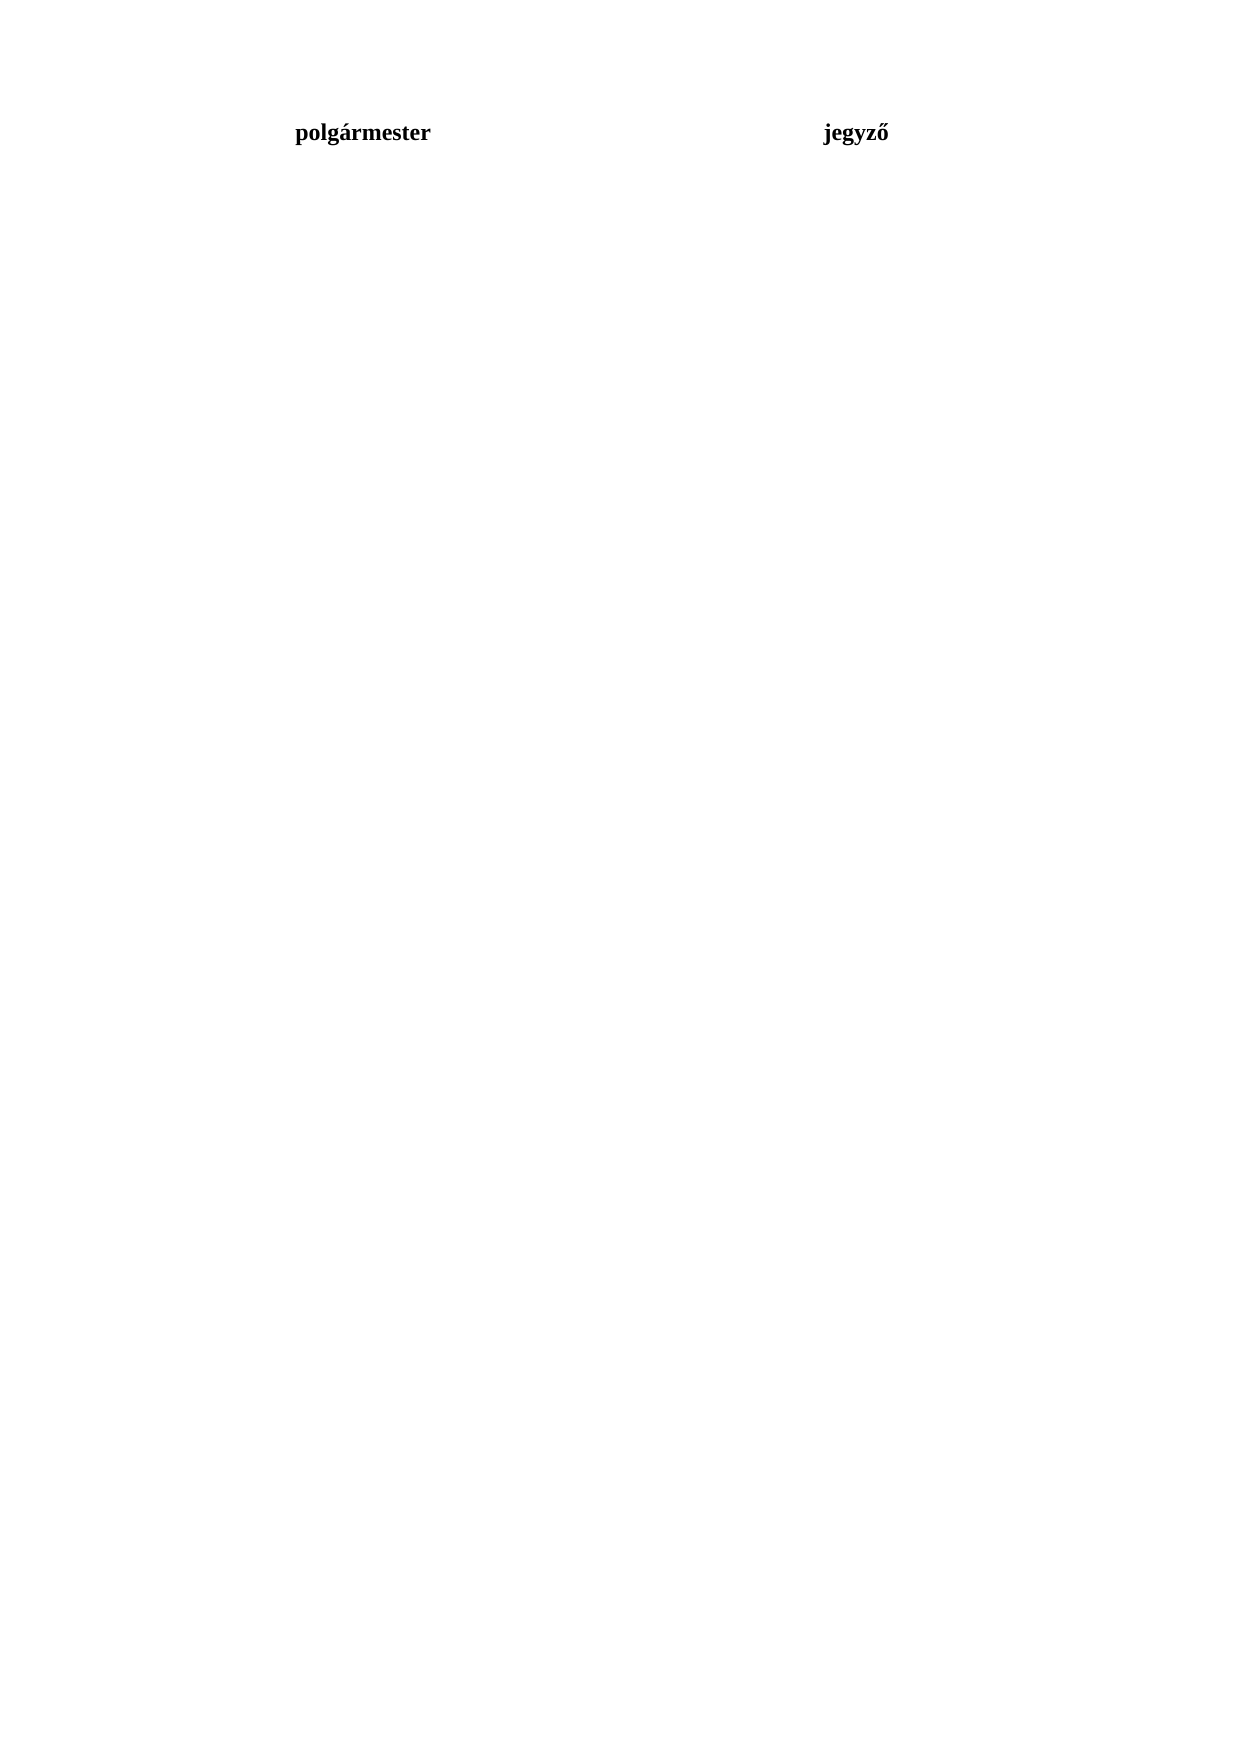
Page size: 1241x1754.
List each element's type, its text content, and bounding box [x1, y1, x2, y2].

text polgármester jegyző [221, 118, 1093, 146]
